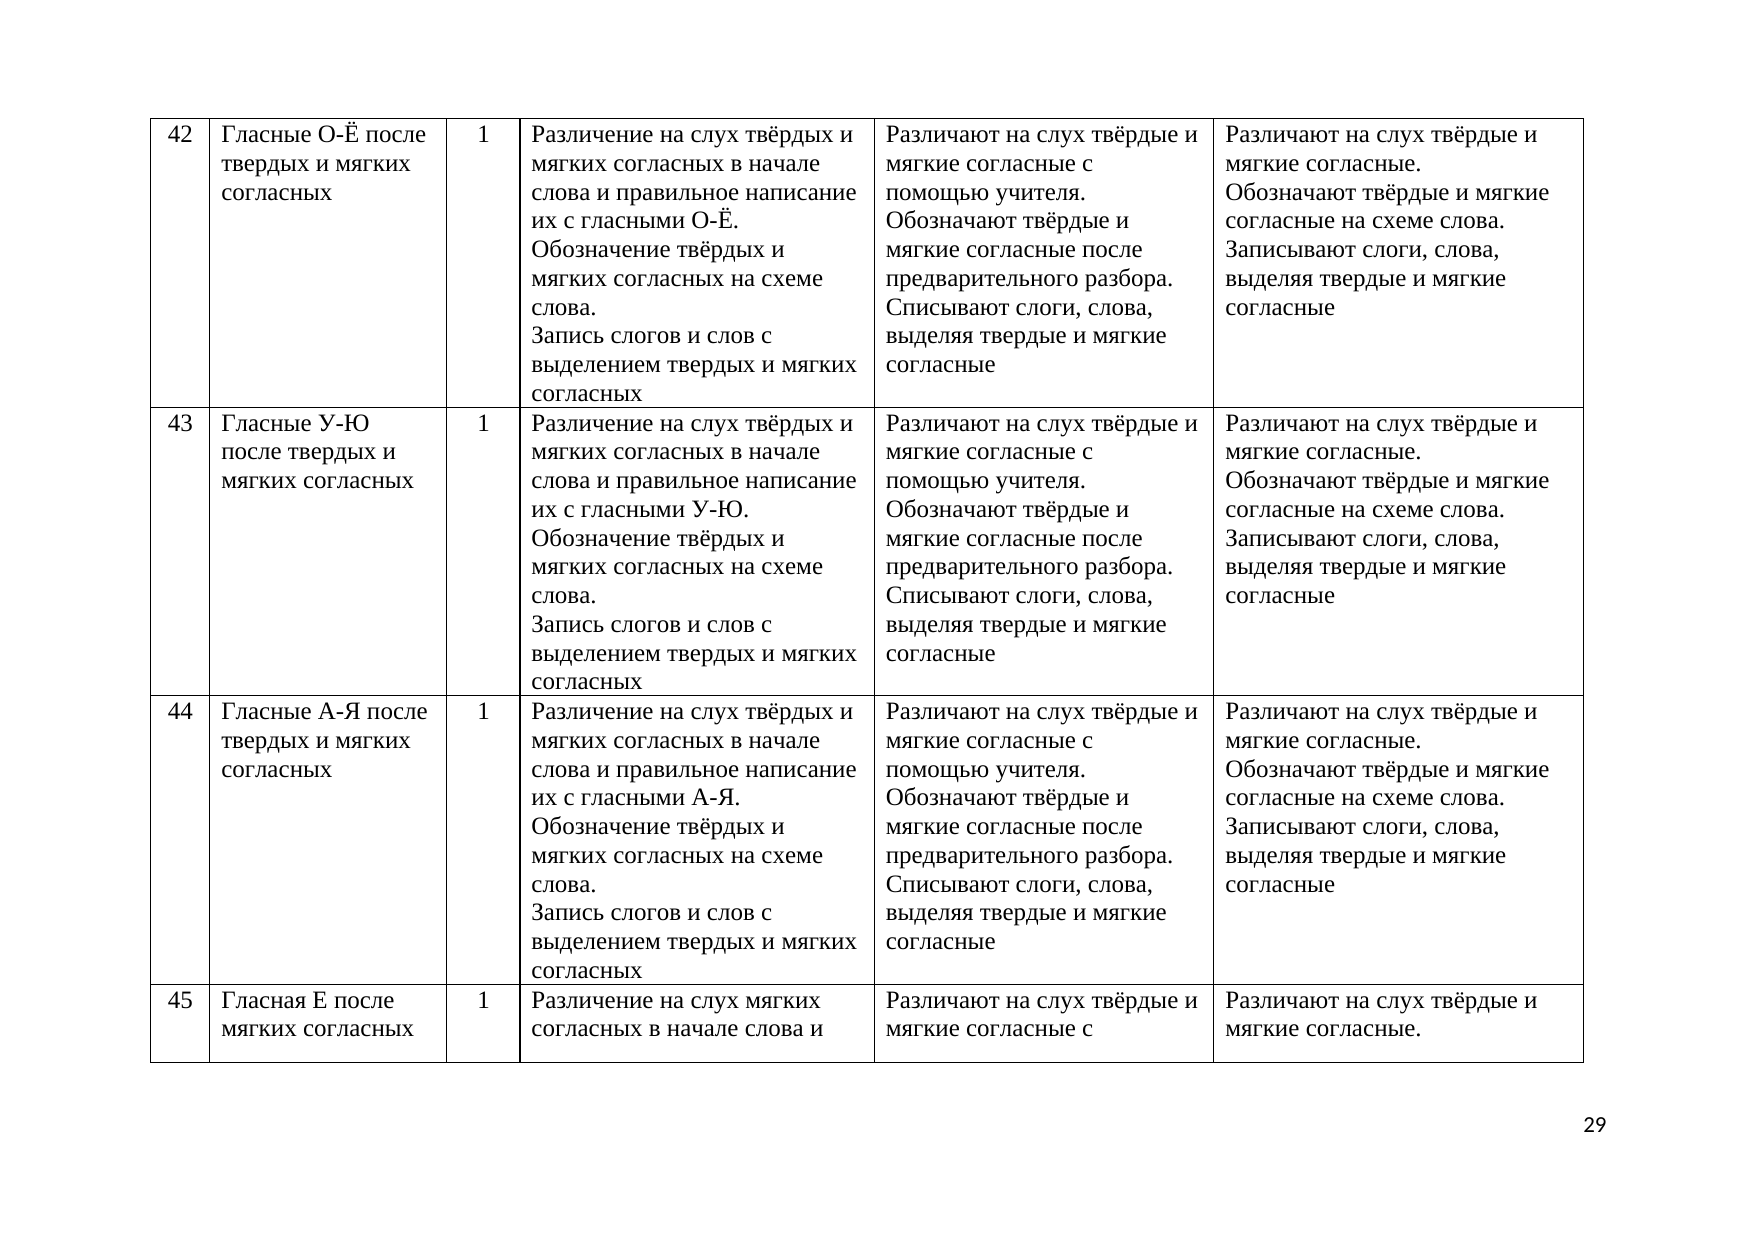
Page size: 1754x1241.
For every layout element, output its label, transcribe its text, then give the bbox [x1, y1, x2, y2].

table_header Различение на слух твёрдых и мягких согласных в начале слова и правильное написание их с гласными О-Ё. Обозначение твёрдых и мягких согласных на схеме слова. Запись слогов и слов с выделением твердых и мягких согласных [521, 119, 874, 407]
table_header Различают на слух твёрдые и мягкие согласные. Обозначают твёрдые и мягкие согласные на схеме слова. Записывают слоги, слова, выделяя твердые и мягкие согласные [1214, 119, 1583, 407]
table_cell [521, 985, 874, 1062]
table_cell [1214, 985, 1583, 1062]
table_cell 44 [151, 696, 209, 984]
table_header Различают на слух твёрдые и мягкие согласные с помощью учителя. Обозначают твёрдые и мягкие согласные после предварительного разбора. Списывают слоги, слова, выделяя твердые и мягкие согласные [875, 119, 1213, 407]
table_cell 45 [151, 985, 209, 1062]
table_cell 1 [447, 696, 519, 984]
table_cell 1 [447, 408, 519, 695]
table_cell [210, 985, 446, 1062]
table_cell Различение на слух твёрдых и мягких согласных в начале слова и правильное написание их с гласными А-Я. Обозначение твёрдых и мягких согласных на схеме слова. Запись слогов и слов с выделением твердых и мягких согласных [521, 696, 874, 984]
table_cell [875, 985, 1213, 1062]
table_header 42 [151, 119, 209, 407]
table_cell Гласные А-Я после твердых и мягких согласных [210, 696, 446, 984]
table_header 1 [447, 119, 519, 407]
table_cell 1 [447, 985, 519, 1062]
table_cell Различение на слух твёрдых и мягких согласных в начале слова и правильное написание их с гласными У-Ю. Обозначение твёрдых и мягких согласных на схеме слова. Запись слогов и слов с выделением твердых и мягких согласных [521, 408, 874, 695]
table_cell Гласные У-Ю после твердых и мягких согласных [210, 408, 446, 695]
table_cell 43 [151, 408, 209, 695]
table_header Гласные О-Ё после твердых и мягких согласных [210, 119, 446, 407]
